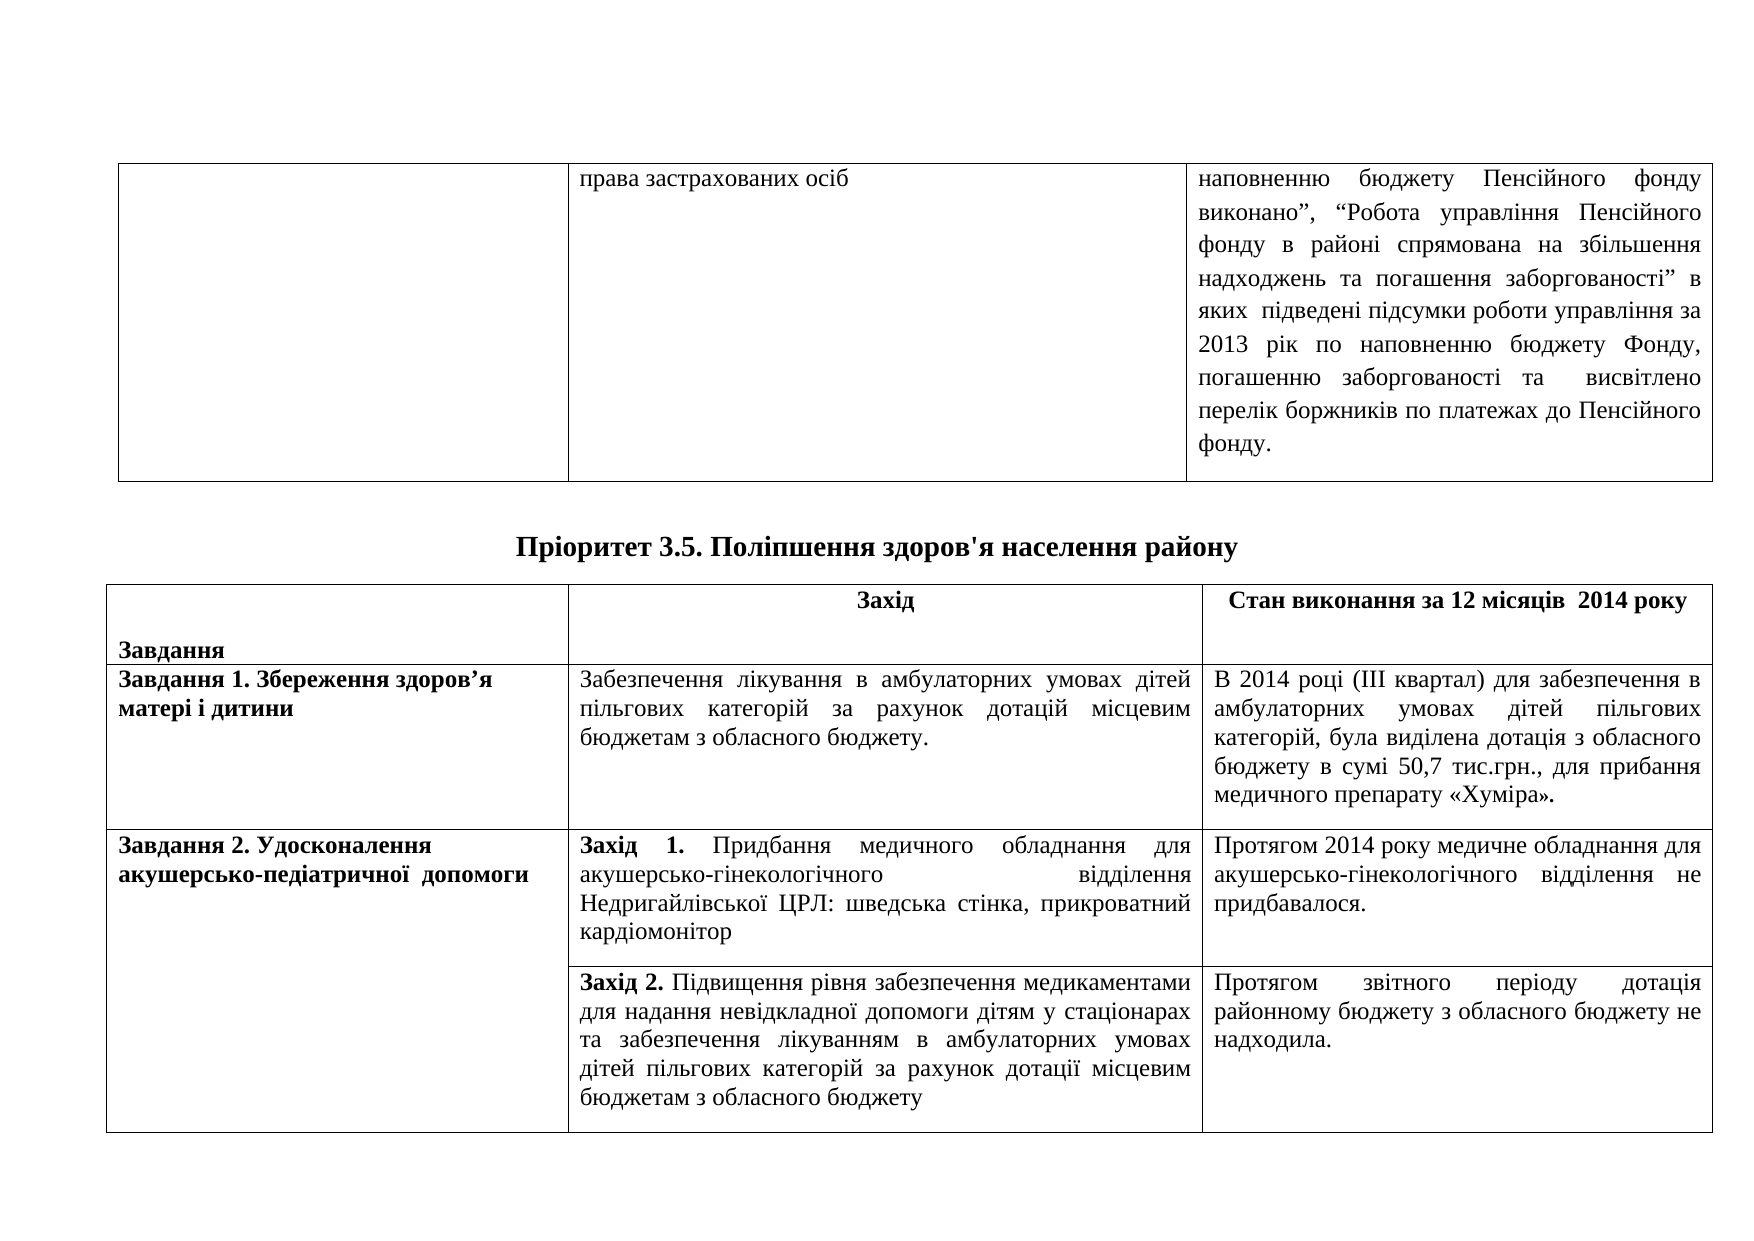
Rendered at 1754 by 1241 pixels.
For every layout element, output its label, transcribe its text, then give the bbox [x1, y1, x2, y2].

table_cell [569, 164, 1186, 481]
table_cell Забезпечення лікування в амбулаторних умовах дітей пільгових категорій за рахунок дотацій місцевим бюджетам з обласного бюджету. [569, 665, 1202, 829]
table_header Захід [569, 585, 1202, 663]
table_cell Захід 2. Підвищення рівня забезпечення медикаментами для надання невідкладної допомоги дітям у стаціонарах та забезпечення лікуванням в амбулаторних умовах дітей пільгових категорій за рахунок дотації місцевим бюджетам з обласного бюджету [569, 967, 1202, 1132]
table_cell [1187, 164, 1712, 481]
table_cell Захід 1. Придбання медичного обладнання для акушерсько-гінекологічного відділення Недригайлівської ЦРЛ: шведська стінка, прикроватний кардіомонітор [569, 830, 1202, 966]
table_header Стан виконання за 12 місяців 2014 року [1203, 585, 1712, 663]
table_cell Протягом звітного періоду дотація районному бюджету з обласного бюджету не надходила. [1203, 967, 1712, 1132]
table_cell Протягом 2014 року медичне обладнання для акушерсько-гінекологічного відділення не придбавалося. [1203, 830, 1712, 966]
table_cell Завдання 2. Удосконалення акушерсько-педіатричної допомоги [107, 830, 568, 1132]
text Пріоритет 3.5. Поліпшення здоров'я населення району [118, 529, 1636, 563]
table_cell Завдання 1. Збереження здоров’я матері і дитини [107, 665, 568, 829]
table_cell В 2014 році (ІІІ квартал) для забезпечення в амбулаторних умовах дітей пільгових категорій, була виділена дотація з обласного бюджету в сумі 50,7 тис.грн., для прибання медичного препарату «Хуміра». [1203, 665, 1712, 829]
table_header Завдання [107, 585, 568, 663]
